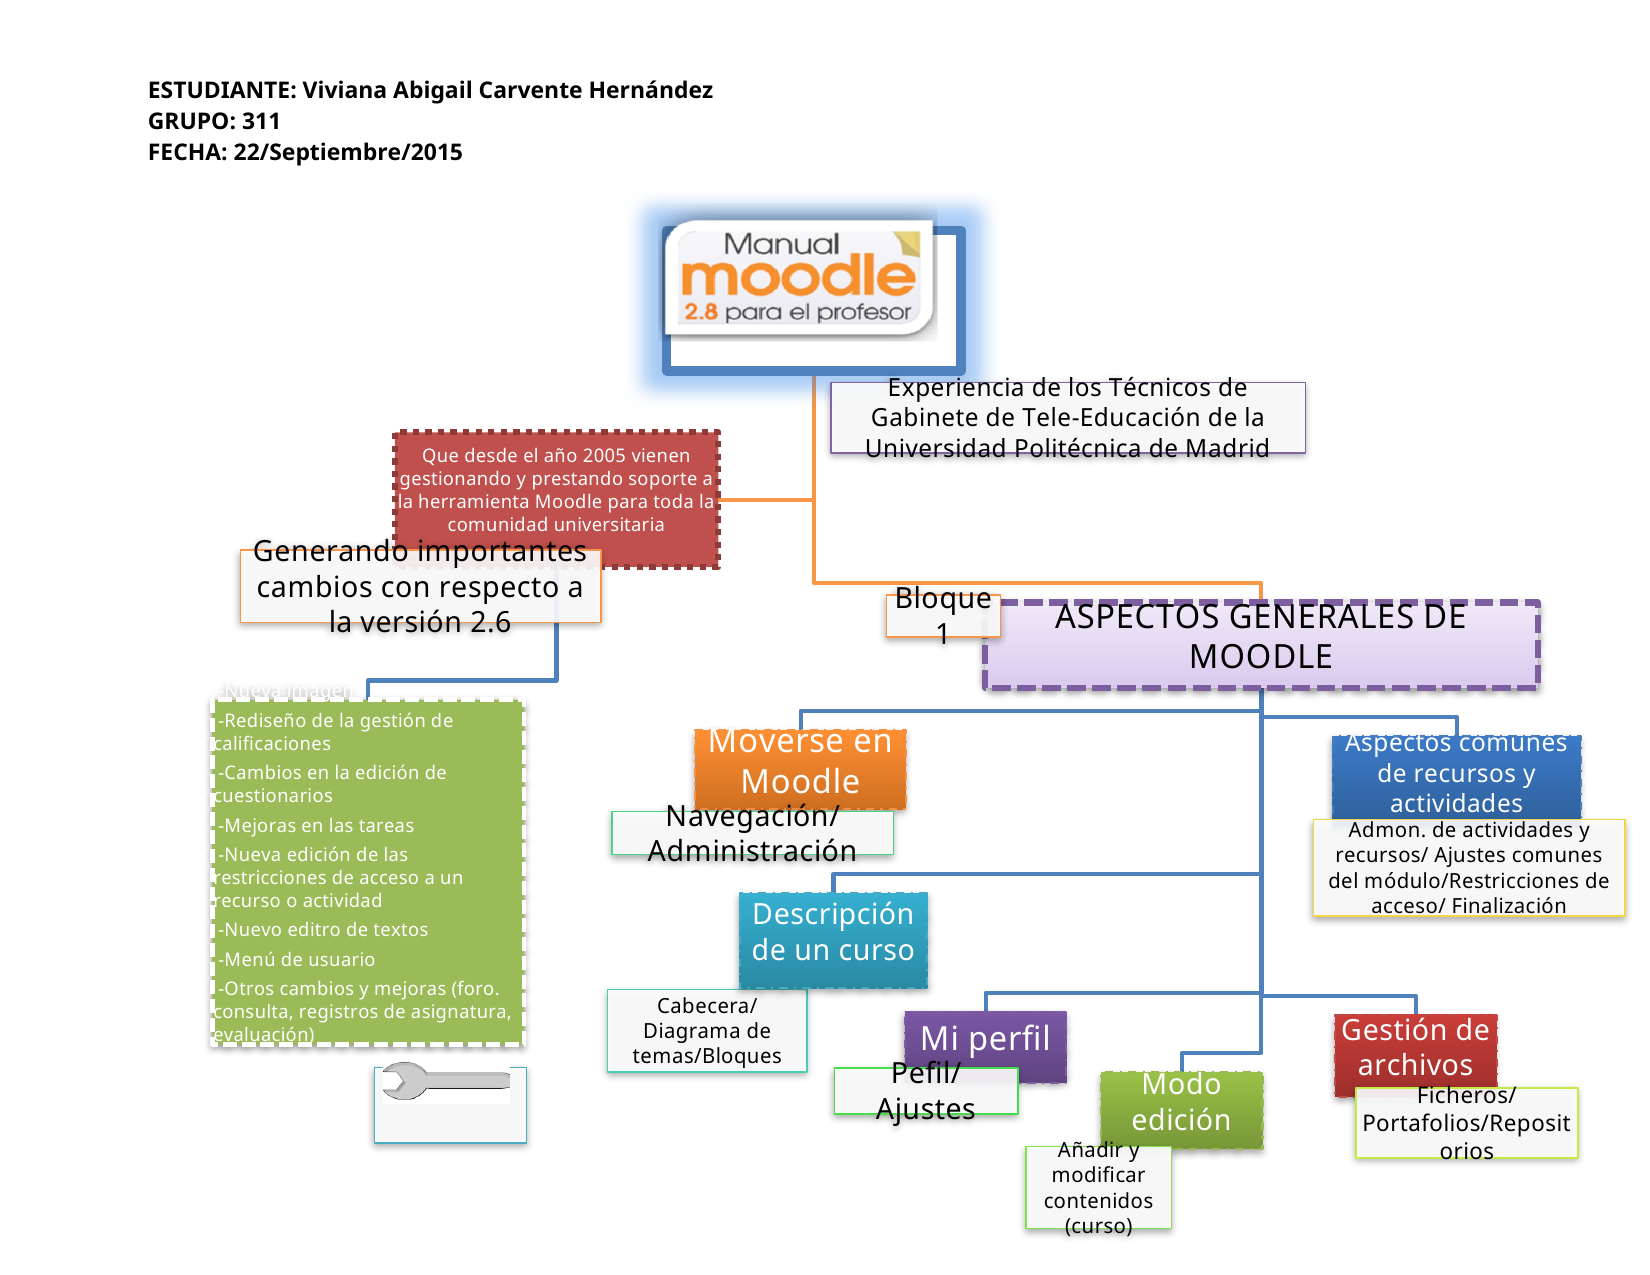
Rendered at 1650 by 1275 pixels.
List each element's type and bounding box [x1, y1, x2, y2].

picture [382, 1054, 510, 1104]
picture [656, 203, 941, 343]
